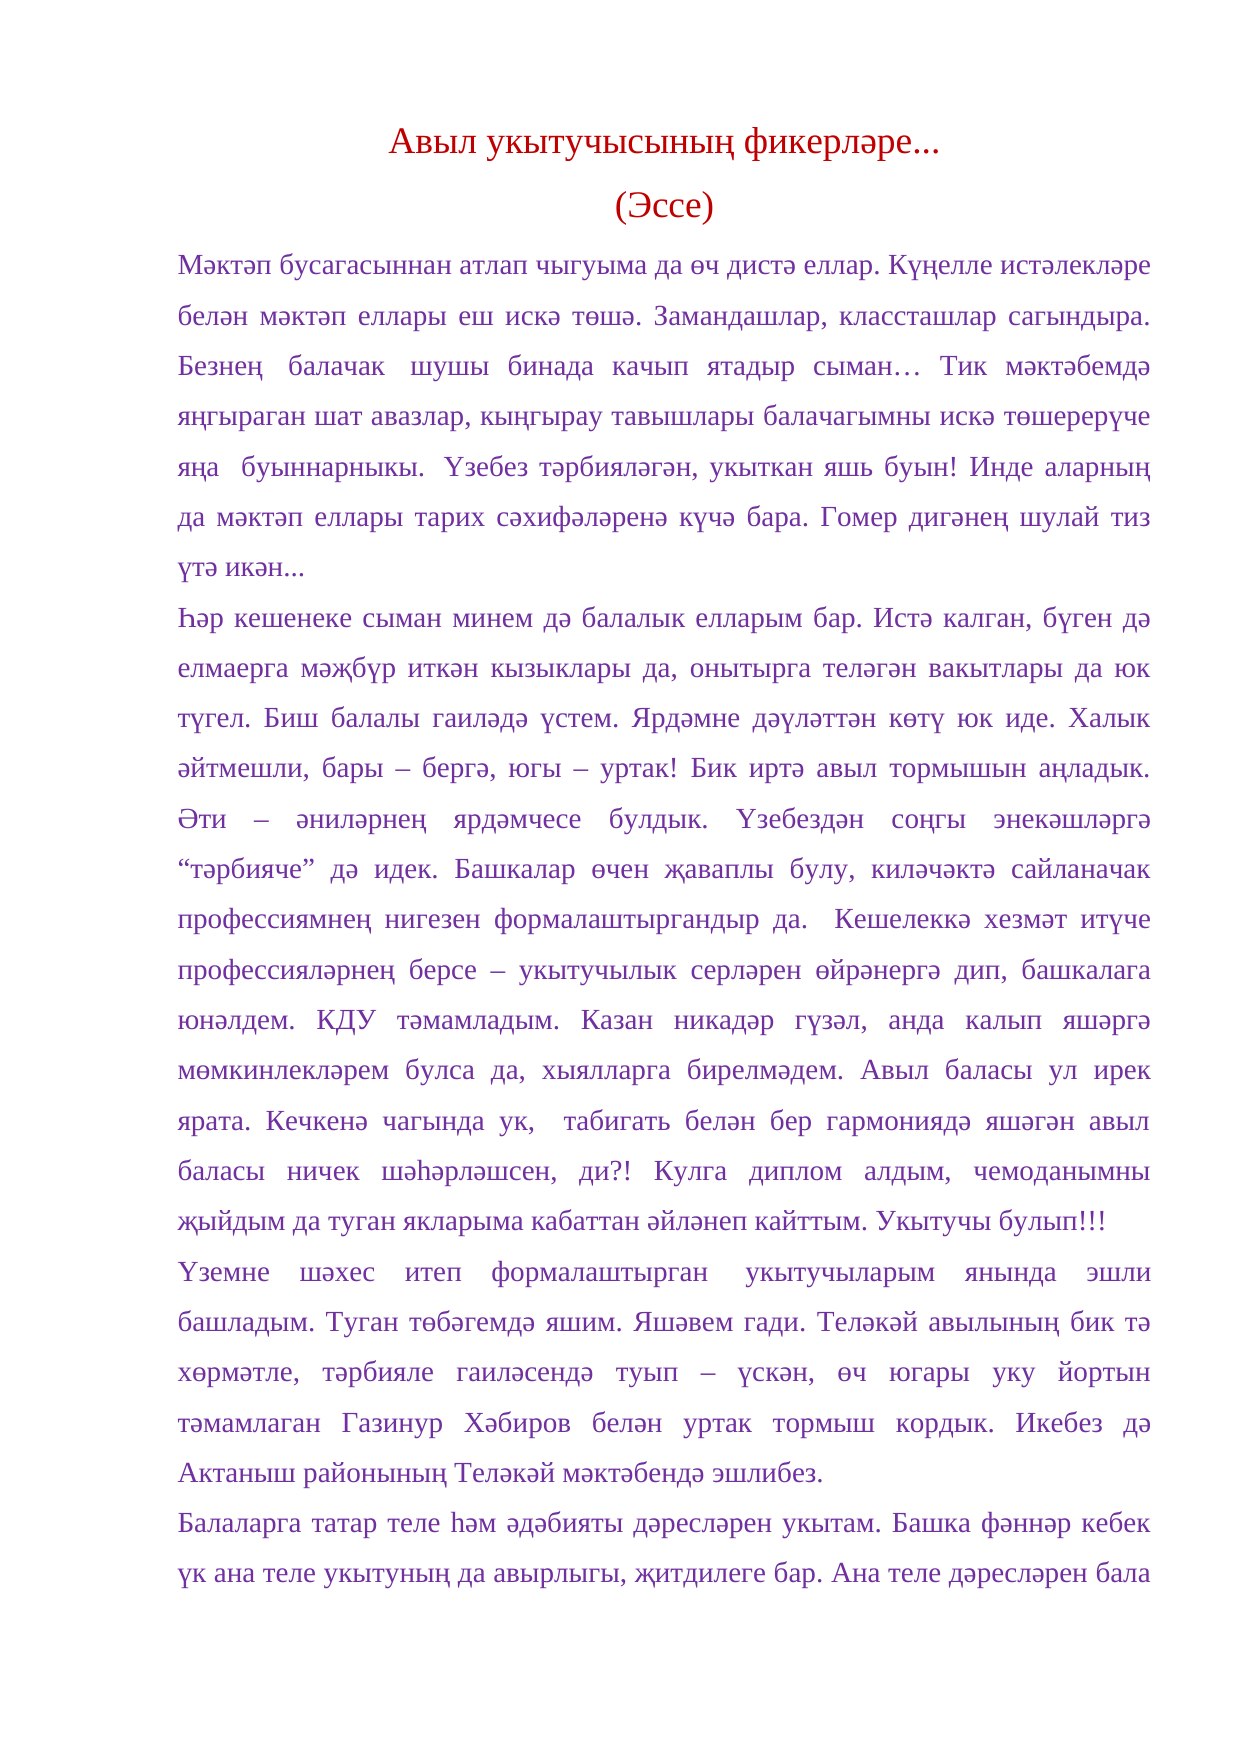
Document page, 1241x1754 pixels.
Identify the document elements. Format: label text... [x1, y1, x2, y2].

text (Эссе) [177, 183, 1152, 226]
text Үземне шәхес итеп формалаштырган укытучыларым янында эшли башладым. Туган төбәгемдә яшим. Яшәвем гади. Теләкәй авылының бик тә хөрмәтле, тәрбияле гаиләсендә туып – үскән, өч югары уку йортын тәмамлаган Газинур Хәбиров белән уртак тормыш кордык. Икебез дә Актаныш районының Теләкәй мәктәбендә эшлибез. [177, 1254, 1152, 1488]
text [177, 1505, 1152, 1589]
text Һәр кешенеке сыман минем дә балалык елларым бар. Истә калган, бүген дә елмаерга мәҗбүр иткән кызыклары да, онытырга теләгән вакытлары да юк түгел. Биш балалы гаиләдә үстем. Ярдәмне дәүләттән көтү юк иде. Халык әйтмешли, бары – бергә, югы – уртак! Бик иртә авыл тормышын аңладык. Әти – әниләрнең ярдәмчесе булдык. Үзебездән соңгы энекәшләргә “тәрбияче” дә идек. Башкалар өчен җаваплы булу, киләчәктә сайланачак профессиямнең нигезен формалаштыргандыр да. Кешелеккә хезмәт итүче профессияләрнең берсе – укытучылык серләрен өйрәнергә дип, башкалага юнәлдем. КДУ тәмамладым. Казан никадәр гүзәл, анда калып яшәргә мөмкинлекләрем булса да, хыялларга бирелмәдем. Авыл баласы ул ирек ярата. Кечкенә чагында ук, табигать белән бер гармониядә яшәгән авыл баласы ничек шәһәрләшсен, ди?! Кулга диплом алдым, чемоданымны җыйдым да туган якларыма кабаттан әйләнеп кайттым. Укытучы булып!!! [177, 600, 1152, 1237]
text Авыл укытучысының фикерләре... [177, 118, 1152, 161]
text Мәктәп бусагасыннан атлап чыгуыма да өч дистә еллар. Күңелле истәлекләре белән мәктәп еллары еш искә төшә. Замандашлар, классташлар сагындыра. Безнең балачак шушы бинада качып ятадыр сыман… Тик мәктәбемдә яңгыраган шат авазлар, кыңгырау тавышлары балачагымны искә төшерерүче яңа буыннарныкы. Үзебез тәрбияләгән, укыткан яшь буын! Инде аларның да мәктәп еллары тарих сәхифәләренә күчә бара. Гомер дигәнең шулай тиз үтә икән... [177, 247, 1152, 583]
